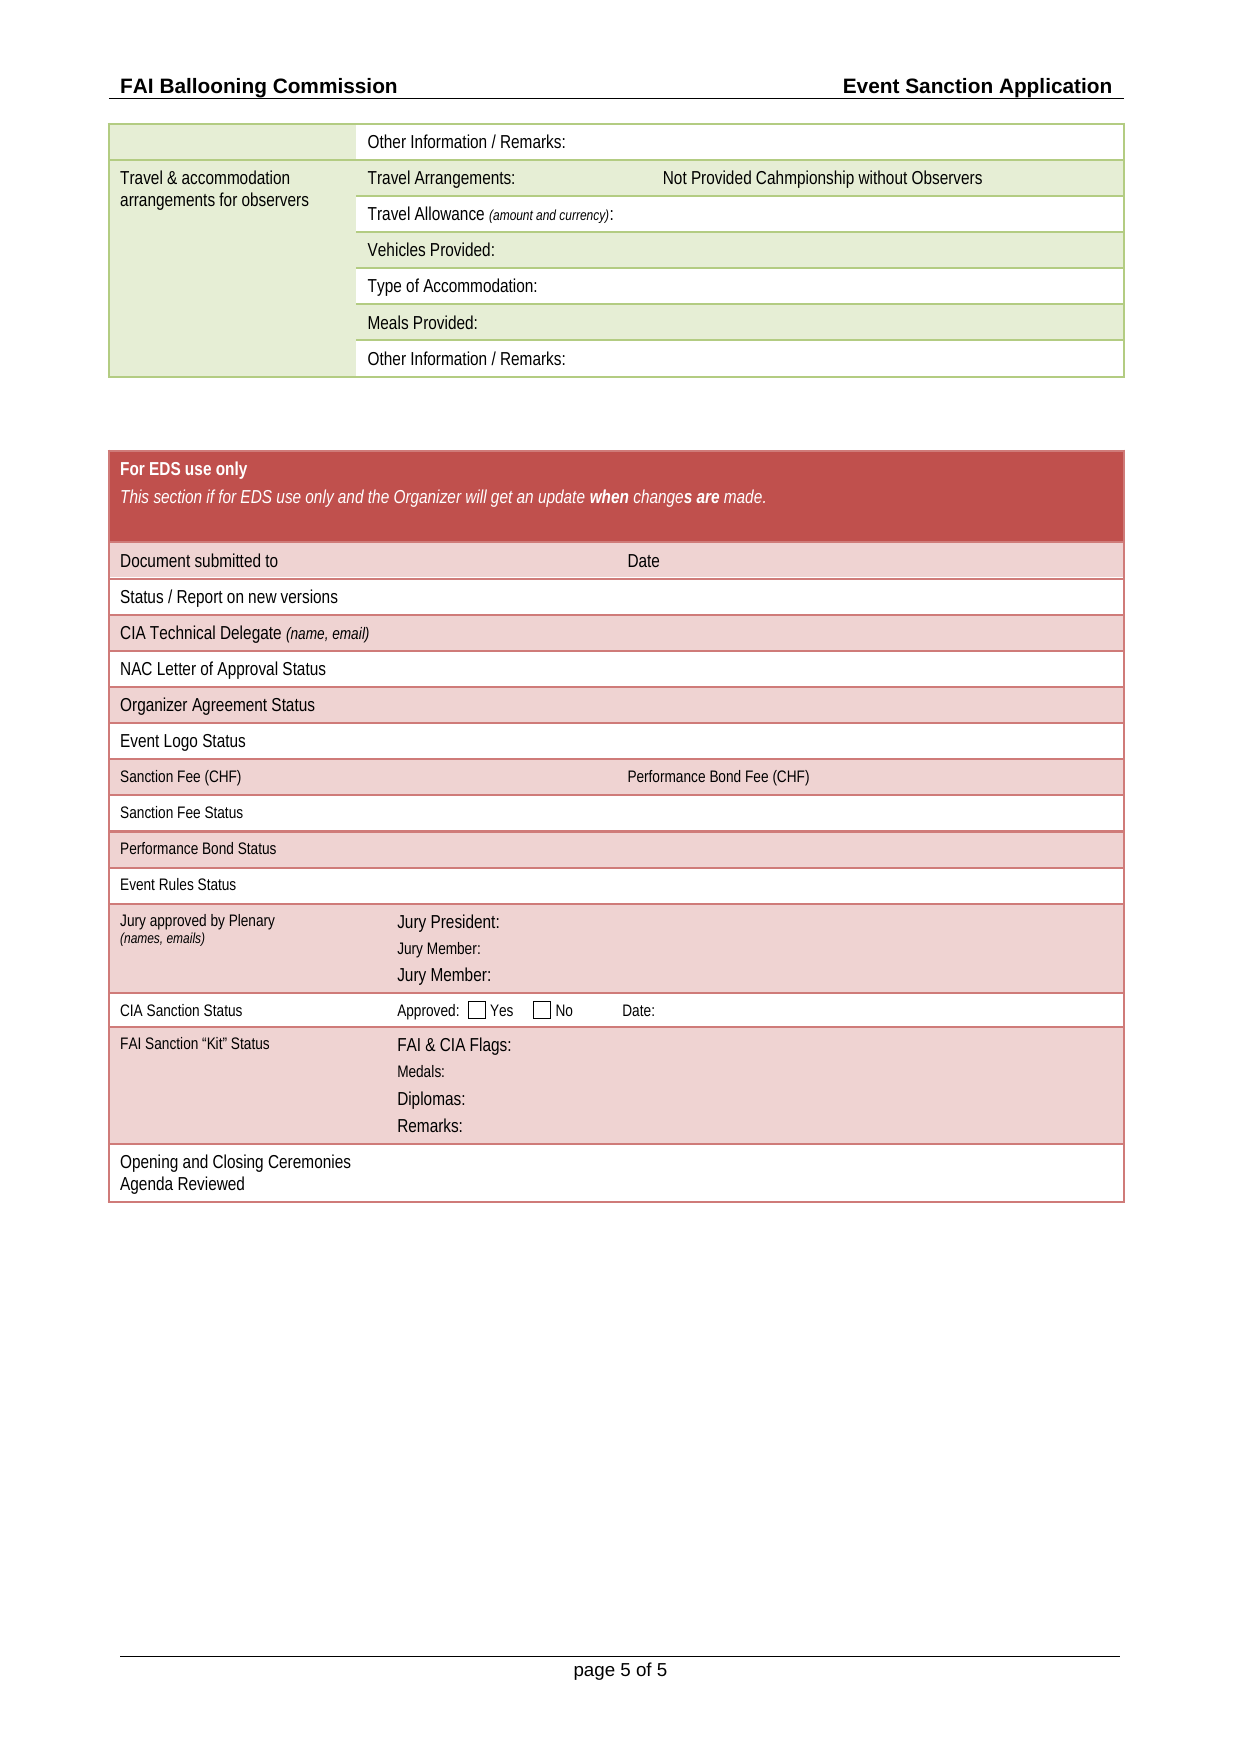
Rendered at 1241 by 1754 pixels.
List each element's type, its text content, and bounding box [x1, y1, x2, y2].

table_cell Jury approved by Plenary (names, emails) [110, 905, 386, 992]
table_cell Approved: Yes No Date: [386, 994, 1123, 1026]
table_cell [386, 869, 1123, 903]
table_cell [386, 616, 1123, 650]
table_cell [651, 341, 1123, 376]
table_cell Status / Report on new versions [110, 580, 386, 613]
table_cell Vehicles Provided: [356, 233, 651, 267]
table_cell Other Information / Remarks: [356, 341, 651, 376]
table_cell Sanction Fee (CHF) [110, 760, 386, 794]
table_cell CIA Technical Delegate (name, email) [110, 616, 386, 650]
table_cell [651, 125, 1123, 159]
table_cell Meals Provided: [356, 305, 651, 339]
table_cell FAI & CIA Flags: Medals: Diplomas: Remarks: [386, 1028, 1123, 1143]
table_header For EDS use only This section if for EDS use only and the Organizer will get an update when changes are made. [110, 452, 1123, 541]
table_cell [386, 580, 1123, 613]
table_cell [888, 760, 1123, 794]
table_cell Event Rules Status [110, 869, 386, 903]
table_cell [386, 543, 616, 577]
table_cell Organizer Agreement Status [110, 688, 386, 722]
table_cell [651, 305, 1123, 339]
table_cell Travel Arrangements: [356, 161, 651, 195]
table_cell Other Information / Remarks: [356, 125, 651, 159]
table_cell Date [616, 543, 888, 577]
table_cell [386, 833, 1123, 867]
table_cell Performance Bond Status [110, 833, 386, 867]
table_cell Performance Bond Fee (CHF) [616, 760, 888, 794]
table_cell Document submitted to [110, 543, 386, 577]
table_cell [888, 543, 1123, 577]
table_cell [386, 688, 1123, 722]
table_cell CIA Sanction Status [110, 994, 386, 1026]
table_cell [651, 233, 1123, 267]
table_cell Opening and Closing Ceremonies Agenda Reviewed [110, 1145, 386, 1201]
table_cell [386, 652, 1123, 686]
table_cell [651, 197, 1123, 231]
table_cell NAC Letter of Approval Status [110, 652, 386, 686]
table_cell Not Provided Cahmpionship without Observers [651, 161, 1123, 195]
table_cell [651, 269, 1123, 303]
table_cell Jury President: Jury Member: Jury Member: [386, 905, 1123, 992]
table_cell Sanction Fee Status [110, 796, 386, 830]
table_cell Travel Allowance (amount and currency): [356, 197, 651, 231]
table_cell [386, 760, 616, 794]
table_cell Event Logo Status [110, 724, 386, 758]
table_cell FAI Sanction “Kit” Status [110, 1028, 386, 1143]
table_cell [386, 1145, 1123, 1201]
table_cell [386, 796, 1123, 830]
table_cell [386, 724, 1123, 758]
table_cell Travel & accommodation arrangements for observers [110, 161, 356, 376]
table_cell Type of Accommodation: [356, 269, 651, 303]
